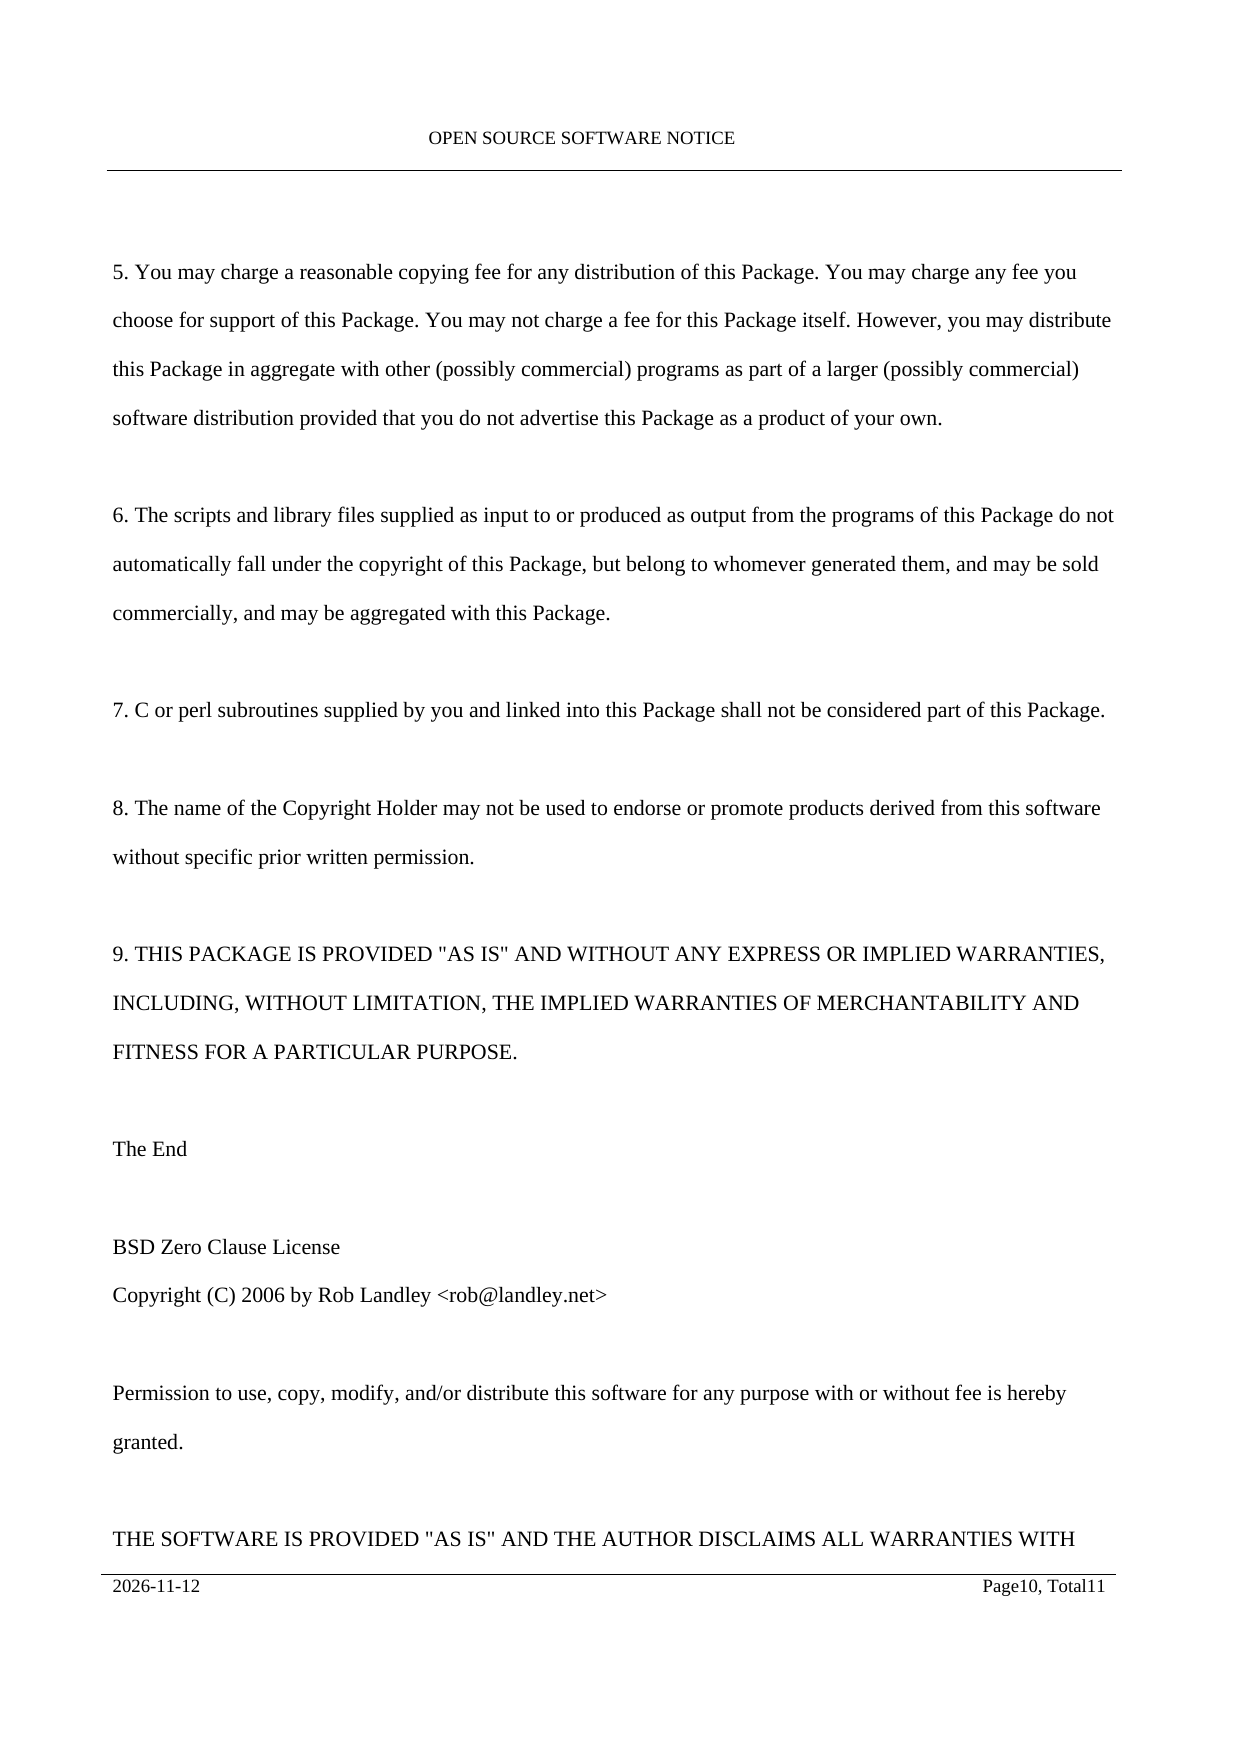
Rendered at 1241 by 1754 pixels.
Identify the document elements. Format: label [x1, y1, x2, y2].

text [112, 206, 1128, 1555]
